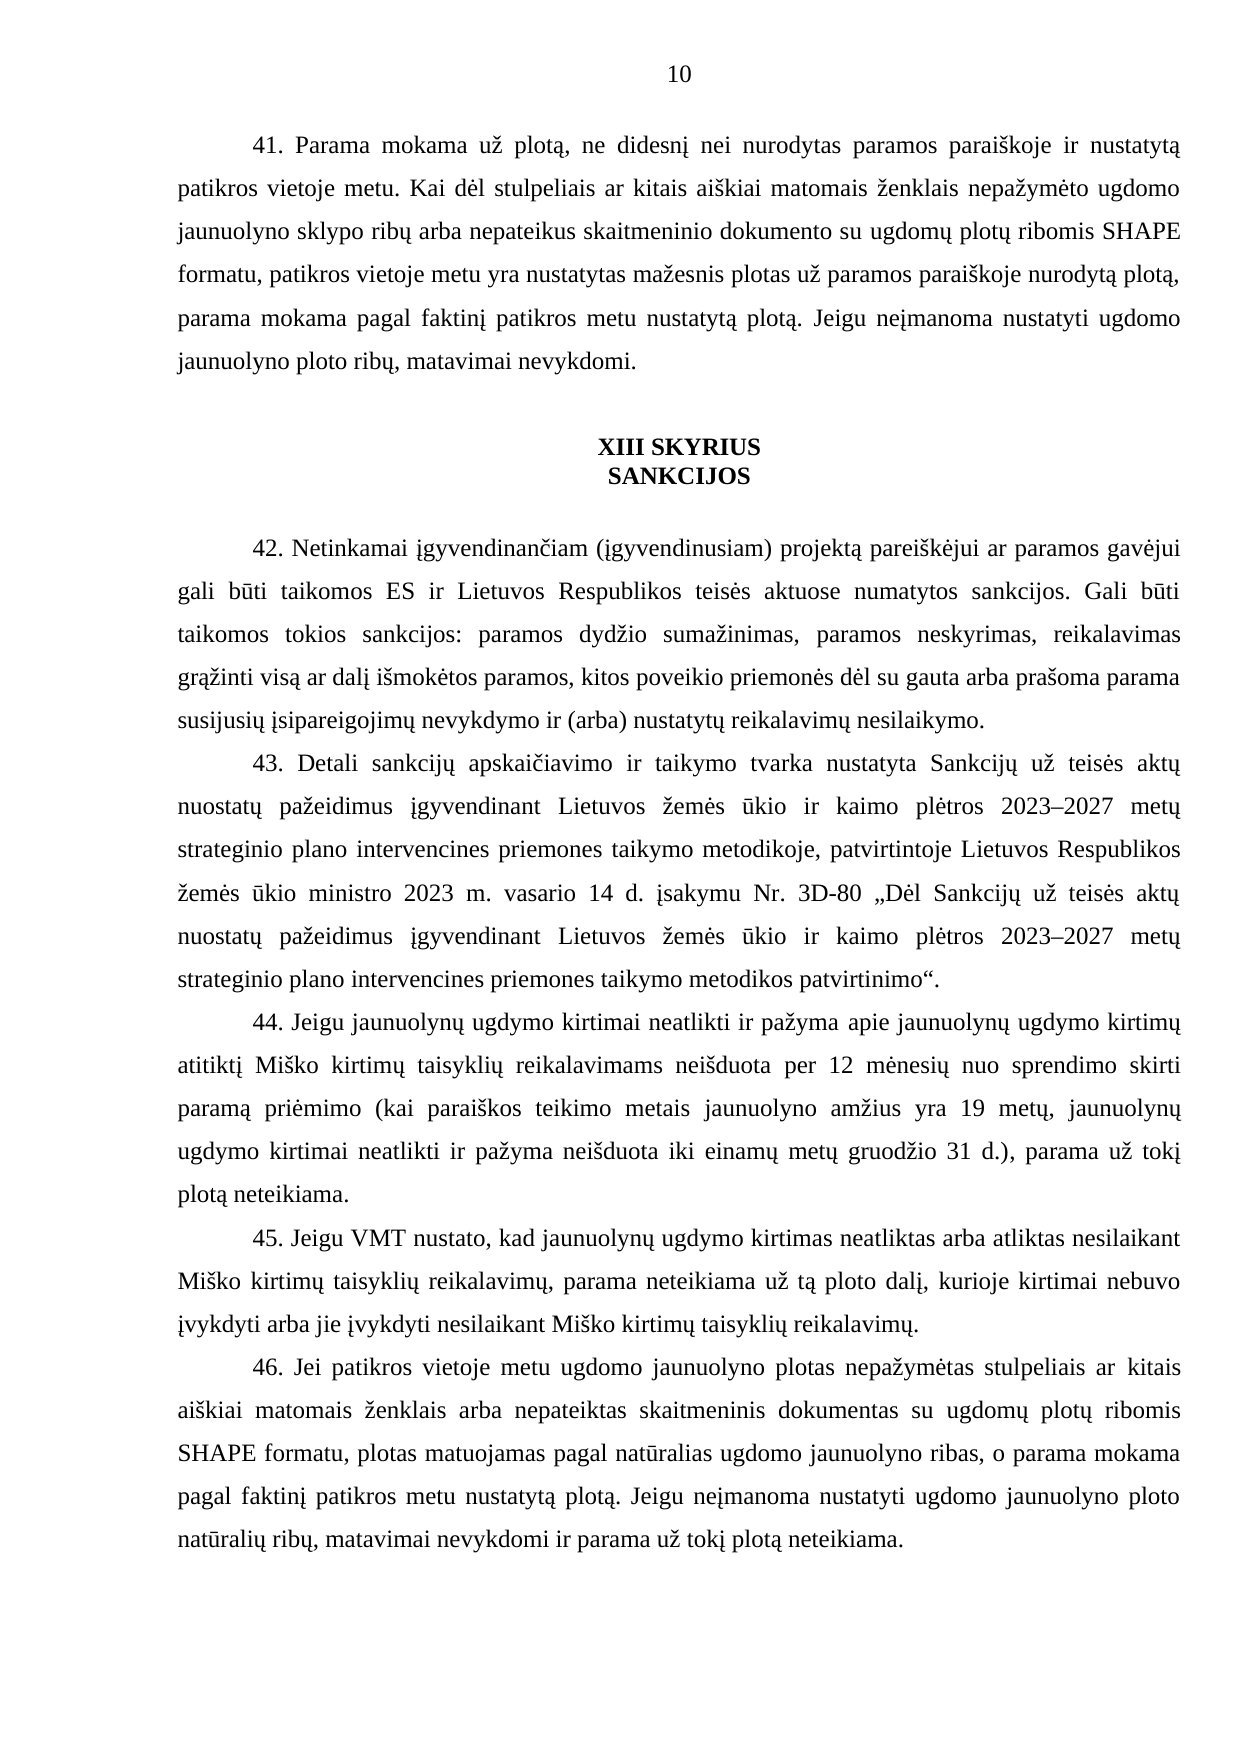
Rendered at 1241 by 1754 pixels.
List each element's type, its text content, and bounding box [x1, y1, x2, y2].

text 42. Netinkamai įgyvendinančiam (įgyvendinusiam) projektą pareiškėjui ar paramos gavėjui gali būti taikomos ES ir Lietuvos Respublikos teisės aktuose numatytos sankcijos. Gali būti taikomos tokios sankcijos: paramos dydžio sumažinimas, paramos neskyrimas, reikalavimas grąžinti visą ar dalį išmokėtos paramos, kitos poveikio priemonės dėl su gauta arba prašoma parama susijusių įsipareigojimų nevykdymo ir (arba) nustatytų reikalavimų nesilaikymo. [177, 533, 1181, 734]
text 46. Jei patikros vietoje metu ugdomo jaunuolyno plotas nepažymėtas stulpeliais ar kitais aiškiai matomais ženklais arba nepateiktas skaitmeninis dokumentas su ugdomų plotų ribomis SHAPE formatu, plotas matuojamas pagal natūralias ugdomo jaunuolyno ribas, o parama mokama pagal faktinį patikros metu nustatytą plotą. Jeigu neįmanoma nustatyti ugdomo jaunuolyno ploto natūralių ribų, matavimai nevykdomi ir parama už tokį plotą neteikiama. [177, 1352, 1181, 1553]
text 43. Detali sankcijų apskaičiavimo ir taikymo tvarka nustatyta Sankcijų už teisės aktų nuostatų pažeidimus įgyvendinant Lietuvos žemės ūkio ir kaimo plėtros 2023–2027 metų strateginio plano intervencines priemones taikymo metodikoje, patvirtintoje Lietuvos Respublikos žemės ūkio ministro 2023 m. vasario 14 d. įsakymu Nr. 3D-80 „Dėl Sankcijų už teisės aktų nuostatų pažeidimus įgyvendinant Lietuvos žemės ūkio ir kaimo plėtros 2023–2027 metų strateginio plano intervencines priemones taikymo metodikos patvirtinimo“. [177, 748, 1181, 993]
text XIII SKYRIUS [177, 432, 1181, 461]
text 45. Jeigu VMT nustato, kad jaunuolynų ugdymo kirtimas neatliktas arba atliktas nesilaikant Miško kirtimų taisyklių reikalavimų, parama neteikiama už tą ploto dalį, kurioje kirtimai nebuvo įvykdyti arba jie įvykdyti nesilaikant Miško kirtimų taisyklių reikalavimų. [177, 1223, 1181, 1338]
text 44. Jeigu jaunuolynų ugdymo kirtimai neatlikti ir pažyma apie jaunuolynų ugdymo kirtimų atitiktį Miško kirtimų taisyklių reikalavimams neišduota per 12 mėnesių nuo sprendimo skirti paramą priėmimo (kai paraiškos teikimo metais jaunuolyno amžius yra 19 metų, jaunuolynų ugdymo kirtimai neatlikti ir pažyma neišduota iki einamų metų gruodžio 31 d.), parama už tokį plotą neteikiama. [177, 1007, 1181, 1208]
text SANKCIJOS [177, 461, 1181, 489]
text 41. Parama mokama už plotą, ne didesnį nei nurodytas paramos paraiškoje ir nustatytą patikros vietoje metu. Kai dėl stulpeliais ar kitais aiškiai matomais ženklais nepažymėto ugdomo jaunuolyno sklypo ribų arba nepateikus skaitmeninio dokumento su ugdomų plotų ribomis SHAPE formatu, patikros vietoje metu yra nustatytas mažesnis plotas už paramos paraiškoje nurodytą plotą, parama mokama pagal faktinį patikros metu nustatytą plotą. Jeigu neįmanoma nustatyti ugdomo jaunuolyno ploto ribų, matavimai nevykdomi. [177, 130, 1181, 374]
